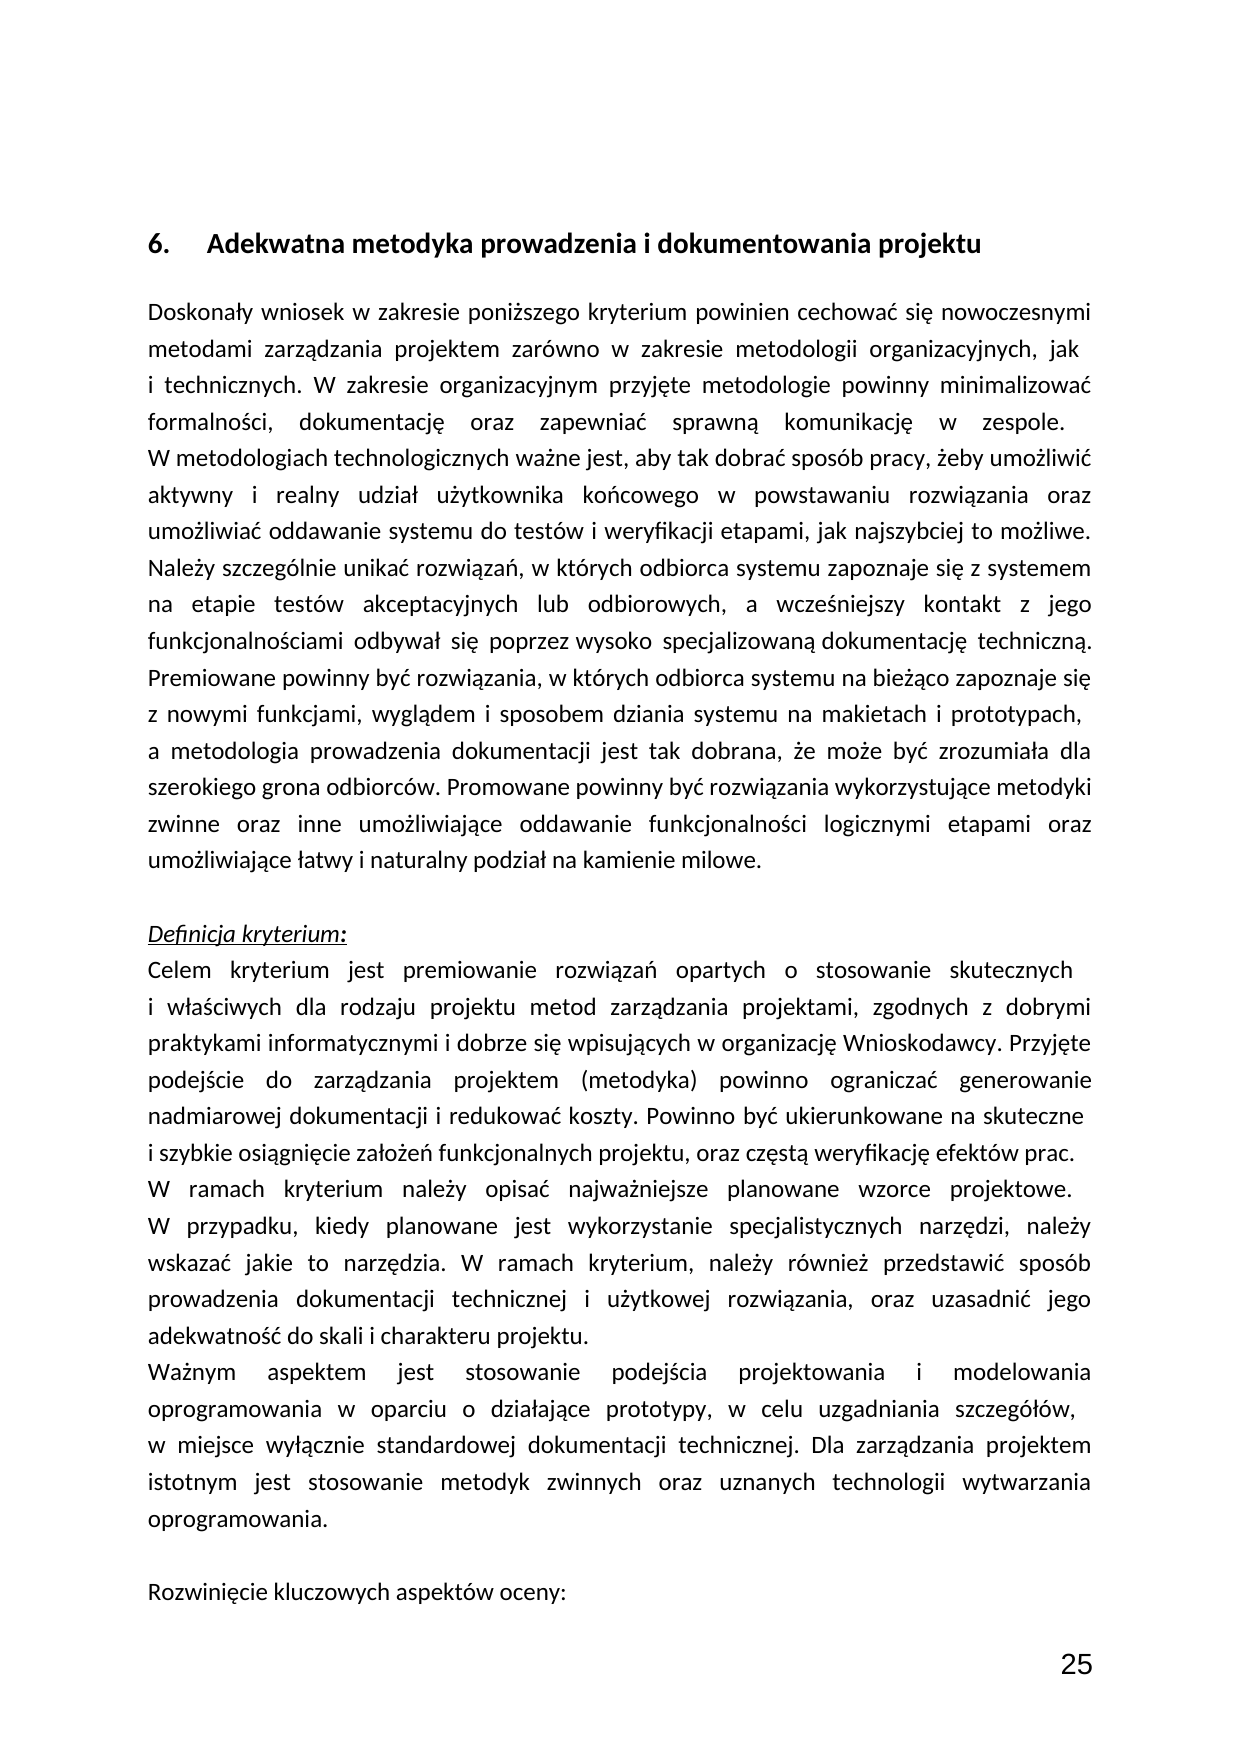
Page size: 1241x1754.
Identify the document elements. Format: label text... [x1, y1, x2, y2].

text Rozwinięcie kluczowych aspektów oceny: [148, 1576, 1093, 1606]
text Celem kryterium jest premiowanie rozwiązań opartych o stosowanie skutecznych i właściwych dla rodzaju projektu metod zarządzania projektami, zgodnych z dobrymi praktykami informatycznymi i dobrze się wpisujących w organizację Wnioskodawcy. Przyjęte podejście do zarządzania projektem (metodyka) powinno ograniczać generowanie nadmiarowej dokumentacji i redukować koszty. Powinno być ukierunkowane na skuteczne i szybkie osiągnięcie założeń funkcjonalnych projektu, oraz częstą weryfikację efektów prac. [148, 954, 1093, 1168]
text Ważnym aspektem jest stosowanie podejścia projektowania i modelowania oprogramowania w oparciu o działające prototypy, w celu uzgadniania szczegółów, w miejsce wyłącznie standardowej dokumentacji technicznej. Dla zarządzania projektem istotnym jest stosowanie metodyk zwinnych oraz uznanych technologii wytwarzania oprogramowania. [148, 1356, 1093, 1533]
text Doskonały wniosek w zakresie poniższego kryterium powinien cechować się nowoczesnymi metodami zarządzania projektem zarówno w zakresie metodologii organizacyjnych, jak i technicznych. W zakresie organizacyjnym przyjęte metodologie powinny minimalizować formalności, dokumentację oraz zapewniać sprawną komunikację w zespole. W metodologiach technologicznych ważne jest, aby tak dobrać sposób pracy, żeby umożliwić aktywny i realny udział użytkownika końcowego w powstawaniu rozwiązania oraz umożliwiać oddawanie systemu do testów i weryfikacji etapami, jak najszybciej to możliwe. Należy szczególnie unikać rozwiązań, w których odbiorca systemu zapoznaje się z systemem na etapie testów akceptacyjnych lub odbiorowych, a wcześniejszy kontakt z jego funkcjonalnościami odbywał się poprzez wysoko specjalizowaną dokumentację techniczną. Premiowane powinny być rozwiązania, w których odbiorca systemu na bieżąco zapoznaje się z nowymi funkcjami, wyglądem i sposobem dziania systemu na makietach i prototypach, a metodologia prowadzenia dokumentacji jest tak dobrana, że może być zrozumiała dla szerokiego grona odbiorców. Promowane powinny być rozwiązania wykorzystujące metodyki zwinne oraz inne umożliwiające oddawanie funkcjonalności logicznymi etapami oraz umożliwiające łatwy i naturalny podział na kamienie milowe. [148, 296, 1093, 875]
text W ramach kryterium należy opisać najważniejsze planowane wzorce projektowe. W przypadku, kiedy planowane jest wykorzystanie specjalistycznych narzędzi, należy wskazać jakie to narzędzia. W ramach kryterium, należy również przedstawić sposób prowadzenia dokumentacji technicznej i użytkowej rozwiązania, oraz uzasadnić jego adekwatność do skali i charakteru projektu. [148, 1174, 1093, 1350]
subtitle 6. Adekwatna metodyka prowadzenia i dokumentowania projektu [148, 225, 1093, 296]
text Definicja kryterium: [148, 918, 1093, 948]
